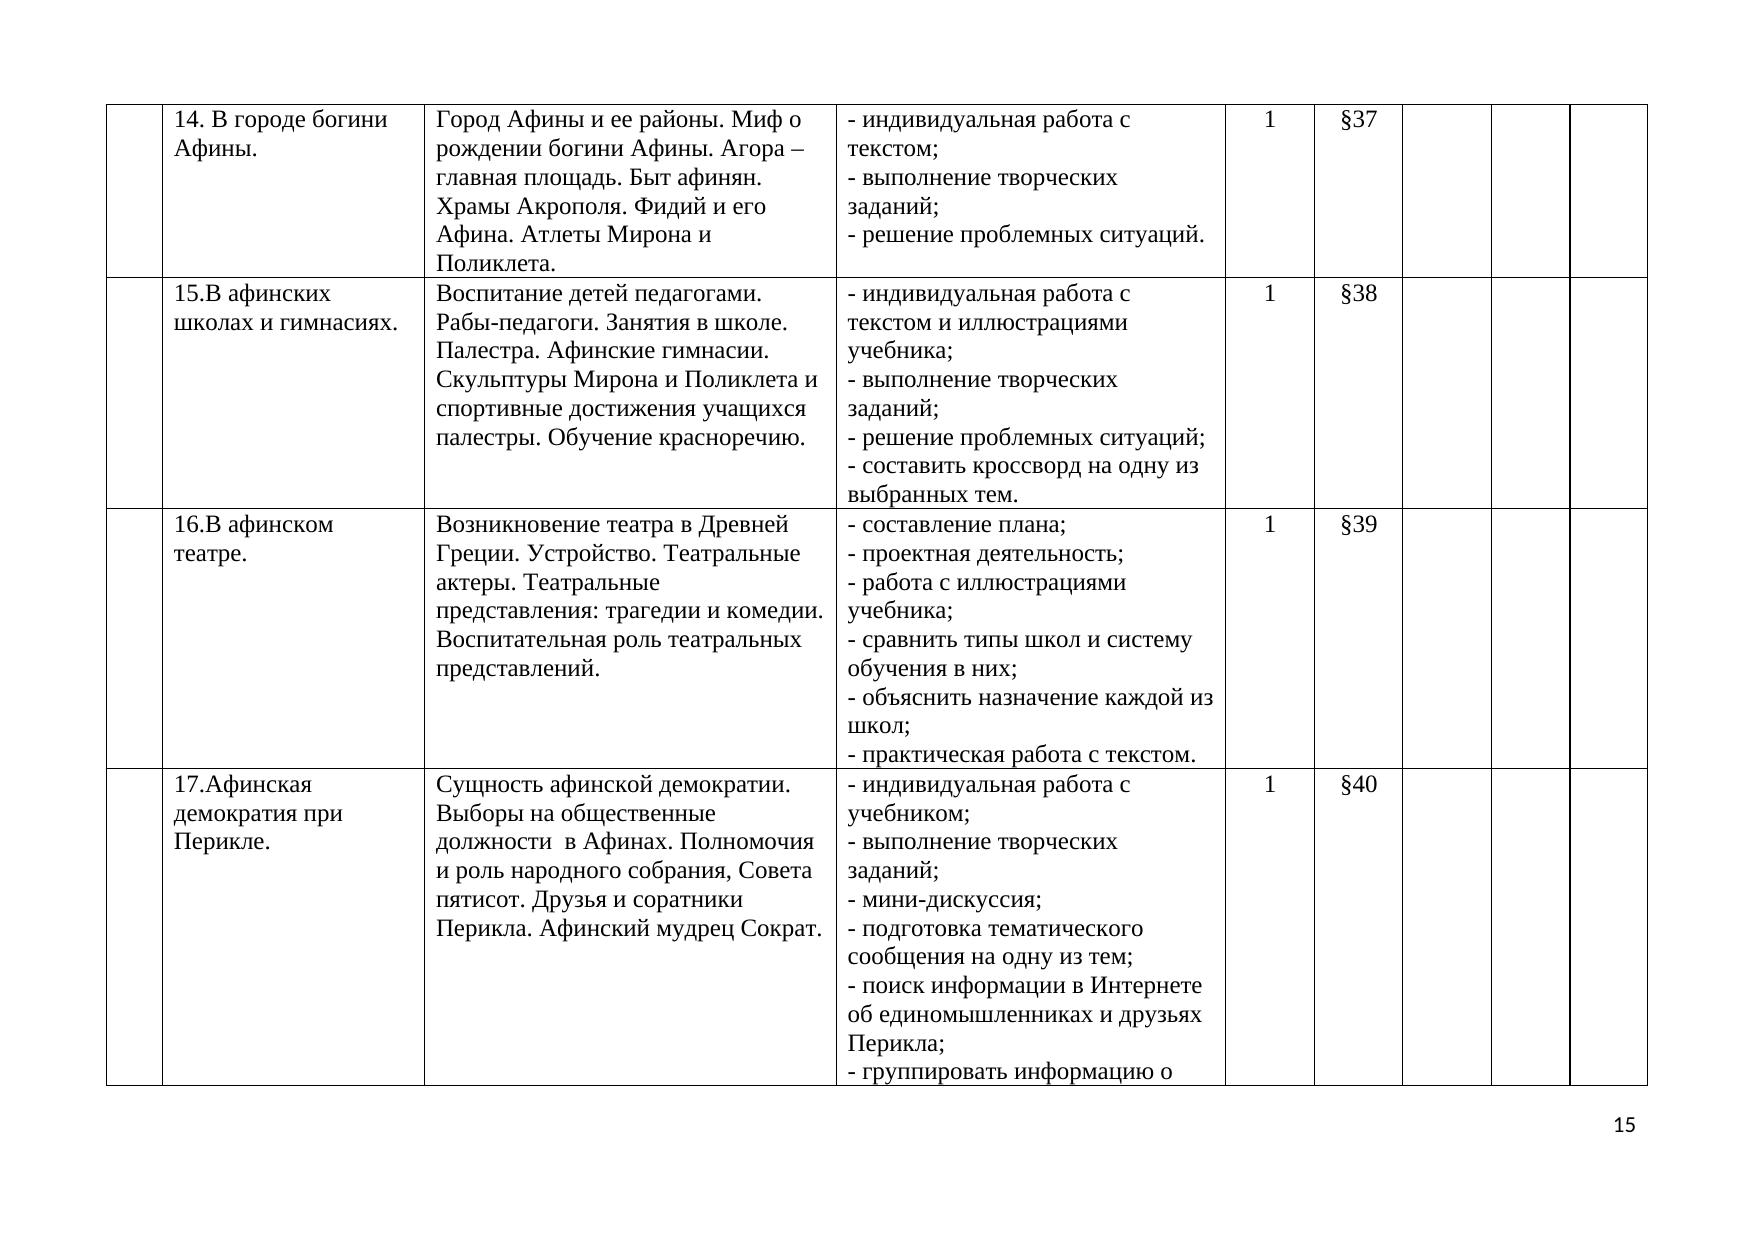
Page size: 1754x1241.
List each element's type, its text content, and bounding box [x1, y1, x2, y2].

table_cell [107, 278, 162, 508]
table_cell [107, 509, 162, 768]
table_cell [1571, 509, 1647, 768]
table_cell [1492, 769, 1569, 1085]
table_cell [1403, 278, 1491, 508]
table_cell §39 [1315, 509, 1402, 768]
table_cell 14. В городе богини Афины. [163, 105, 424, 277]
table_cell [1492, 278, 1569, 508]
table_cell [1403, 509, 1491, 768]
table_cell 15.В афинских школах и гимнасиях. [163, 278, 424, 508]
table_cell [1571, 105, 1647, 277]
table_cell [107, 769, 162, 1085]
table_cell - составление плана; - проектная деятельность; - работа с иллюстрациями учебника; - сравнить типы школ и систему обучения в них; - объяснить назначение каждой из школ; - практическая работа с текстом. [837, 509, 1225, 768]
table_cell - индивидуальная работа с текстом и иллюстрациями учебника; - выполнение творческих заданий; - решение проблемных ситуаций; - составить кроссворд на одну из выбранных тем. [837, 278, 1225, 508]
table_cell §40 [1315, 769, 1402, 1085]
table_cell Город Афины и ее районы. Миф о рождении богини Афины. Агора – главная площадь. Быт афинян. Храмы Акрополя. Фидий и его Афина. Атлеты Мирона и Поликлета. [425, 105, 836, 277]
table_cell 1 [1226, 278, 1314, 508]
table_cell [837, 769, 1225, 1085]
table_cell Возникновение театра в Древней Греции. Устройство. Театральные актеры. Театральные представления: трагедии и комедии. Воспитательная роль театральных представлений. [425, 509, 836, 768]
table_cell [1492, 509, 1569, 768]
table_cell [1403, 769, 1491, 1085]
table_cell [107, 105, 162, 277]
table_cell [425, 769, 836, 1085]
table_cell [1492, 105, 1569, 277]
table_cell [1571, 278, 1647, 508]
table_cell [163, 769, 424, 1085]
table_cell [1403, 105, 1491, 277]
table_cell 1 [1226, 769, 1314, 1085]
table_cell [837, 105, 1225, 277]
table_cell §38 [1315, 278, 1402, 508]
table_cell [1571, 769, 1647, 1085]
table_cell 1 [1226, 509, 1314, 768]
table_cell 1 [1226, 105, 1314, 277]
table_cell §37 [1315, 105, 1402, 277]
table_cell 16.В афинском театре. [163, 509, 424, 768]
table_cell Воспитание детей педагогами. Рабы-педагоги. Занятия в школе. Палестра. Афинские гимнасии. Скульптуры Мирона и Поликлета и спортивные достижения учащихся палестры. Обучение красноречию. [425, 278, 836, 508]
